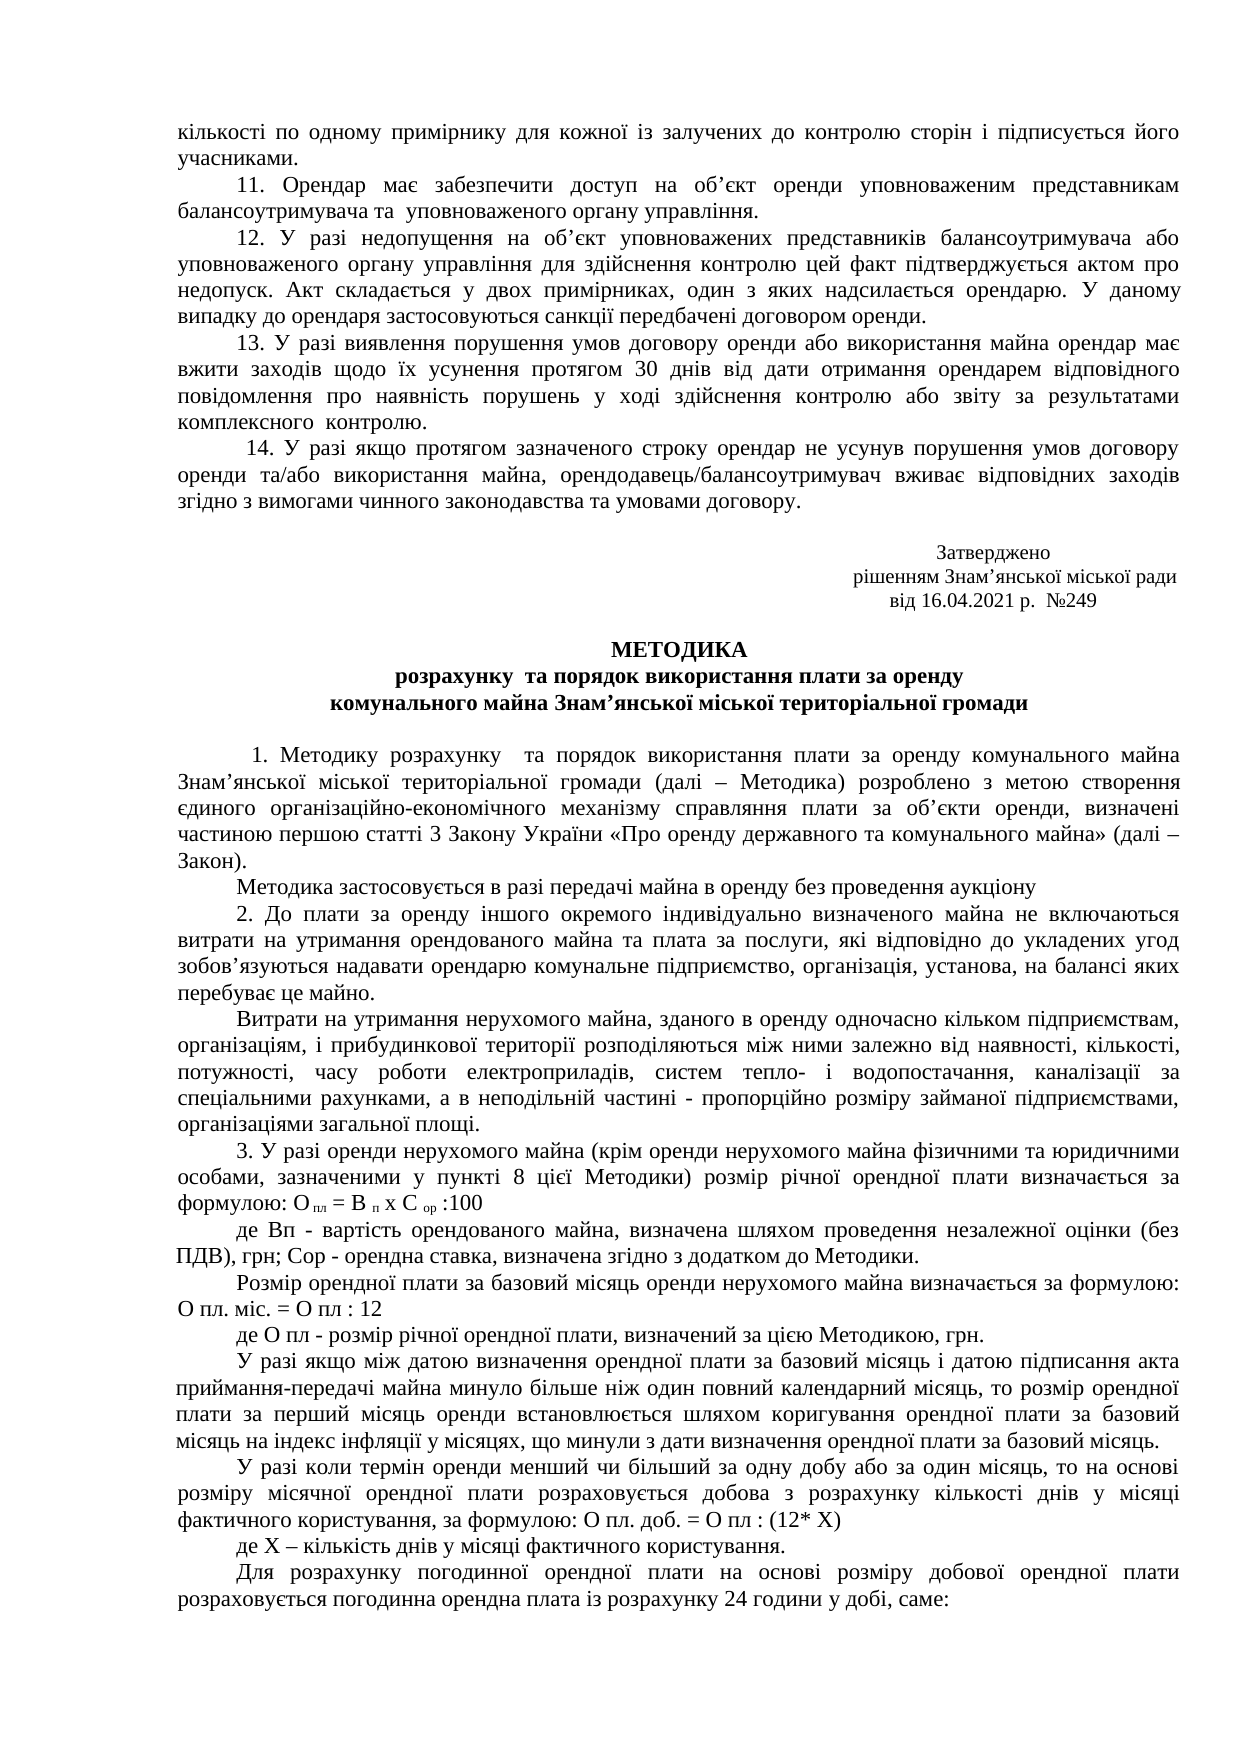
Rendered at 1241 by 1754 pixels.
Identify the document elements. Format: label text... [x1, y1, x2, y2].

text Для розрахунку погодинної орендної плати на основі розміру добової орендної плати розраховується погодинна орендна плата із розрахунку 24 години у добі, саме: [177, 1558, 1181, 1611]
text У разі якщо між датою визначення орендної плати за базовий місяць і датою підписання акта приймання-передачі майна минуло більше ніж один повний календарний місяць, то розмір орендної плати за перший місяць оренди встановлюється шляхом коригування орендної плати за базовий місяць на індекс інфляції у місяцях, що минули з дати визначення орендної плати за базовий місяць. [176, 1348, 1181, 1453]
text Витрати на утримання нерухомого майна, зданого в оренду одночасно кільком підприємствам, організаціям, і прибудинкової території розподіляються між ними залежно від наявності, кількості, потужності, часу роботи електроприладів, систем тепло- і водопостачання, каналізації за спеціальними рахунками, а в неподільній частині - пропорційно розміру займаної підприємствами, організаціями загальної площі. [177, 1005, 1181, 1137]
text де Х – кількість днів у місяці фактичного користування. [177, 1532, 1181, 1558]
text розрахунку та порядок використання плати за оренду [177, 662, 1181, 689]
text 12. У разі недопущення на об’єкт уповноважених представників балансоутримувача або уповноваженого органу управління для здійснення контролю цей факт підтверджується актом про недопуск. Акт складається у двох примірниках, один з яких надсилається орендарю. У даному випадку до орендаря застосовуються санкції передбачені договором оренди. [177, 223, 1181, 329]
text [177, 118, 1181, 171]
text 13. У разі виявлення порушення умов договору оренди або використання майна орендар має вжити заходів щодо їх усунення протягом 30 днів від дати отримання орендарем відповідного повідомлення про наявність порушень у ході здійснення контролю або звіту за результатами комплексного контролю. [177, 329, 1181, 434]
text Методика застосовується в разі передачі майна в оренду без проведення аукціону [177, 873, 1181, 899]
text Затверджено [702, 540, 1181, 564]
text де О пл - розмір річної орендної плати, визначений за цією Методикою, грн. [176, 1321, 1181, 1348]
text 14. У разі якщо протягом зазначеного строку орендар не усунув порушення умов договору оренди та/або використання майна, орендодавець/балансоутримувач вживає відповідних заходів згідно з вимогами чинного законодавства та умовами договору. [177, 434, 1181, 513]
text від 16.04.2021 р. №249 [702, 588, 1181, 612]
text рішенням Знам’янської міської ради [702, 564, 1181, 588]
text МЕТОДИКА [177, 636, 1181, 662]
text 11. Орендар має забезпечити доступ на об’єкт оренди уповноваженим представникам балансоутримувача та уповноваженого органу управління. [177, 171, 1181, 223]
text Розмір орендної плати за базовий місяць оренди нерухомого майна визначається за формулою: О пл. міс. = О пл : 12 [177, 1268, 1181, 1321]
text комунального майна Знам’янської міської територіальної громади [177, 689, 1181, 715]
text 1. Методику розрахунку та порядок використання плати за оренду комунального майна Знам’янської міської територіальної громади (далі – Методика) розроблено з метою створення єдиного організаційно-економічного механізму справляння плати за об’єкти оренди, визначені частиною першою статті 3 Закону України «Про оренду державного та комунального майна» (далі – Закон). [177, 741, 1181, 873]
text 2. До плати за оренду іншого окремого індивідуально визначеного майна не включаються витрати на утримання орендованого майна та плата за послуги, які відповідно до укладених угод зобов’язуються надавати орендарю комунальне підприємство, організація, установа, на балансі яких перебуває це майно. [177, 899, 1181, 1005]
text 3. У разі оренди нерухомого майна (крім оренди нерухомого майна фізичними та юридичними особами, зазначеними у пункті 8 цієї Методики) розмір річної орендної плати визначається за формулою: О пл = В п х С ор :100 [177, 1137, 1181, 1216]
text У разі коли термін оренди менший чи більший за одну добу або за один місяць, то на основі розміру місячної орендної плати розраховується добова з розрахунку кількості днів у місяці фактичного користування, за формулою: О пл. доб. = О пл : (12* Х) [177, 1453, 1181, 1532]
text де Вп - вартість орендованого майна, визначена шляхом проведення незалежної оцінки (без ПДВ), грн; Сор - орендна ставка, визначена згідно з додатком до Методики. [176, 1216, 1181, 1268]
